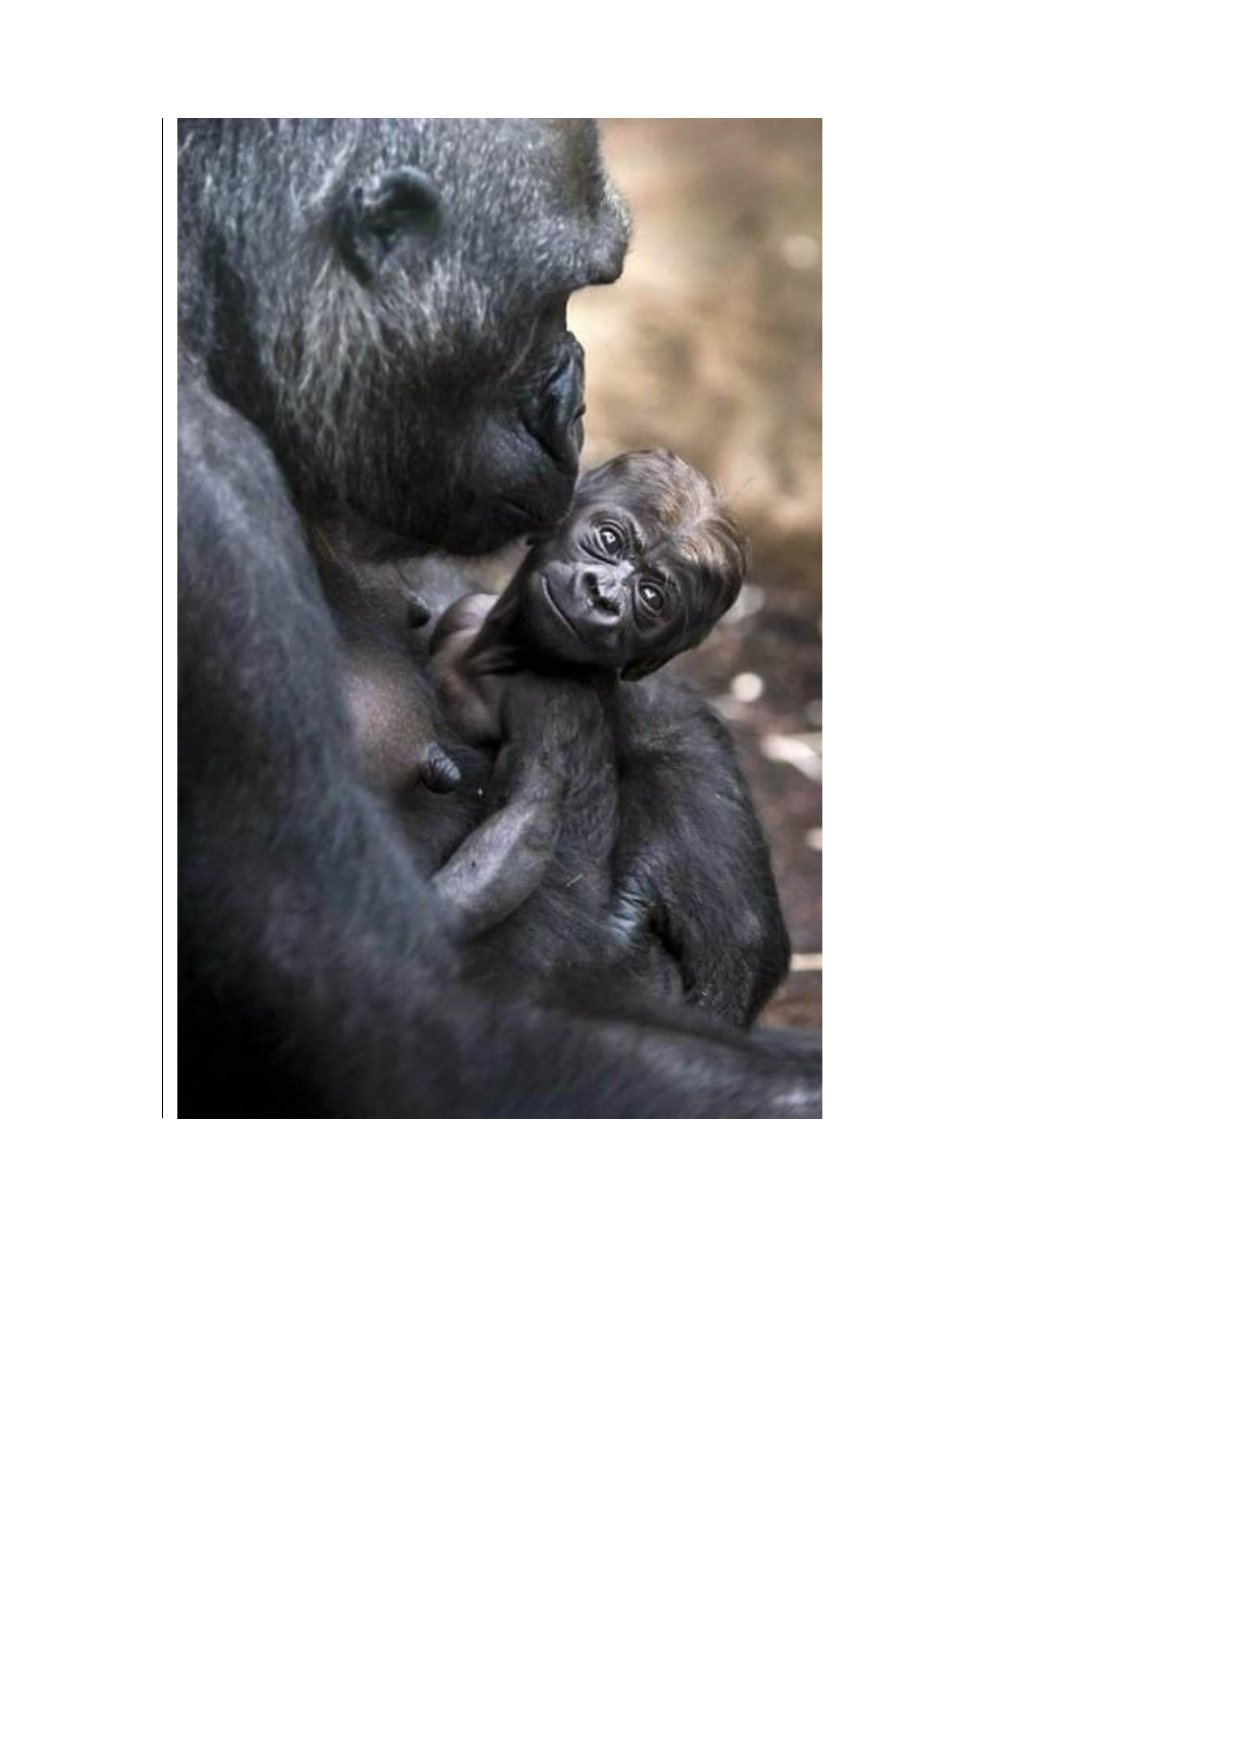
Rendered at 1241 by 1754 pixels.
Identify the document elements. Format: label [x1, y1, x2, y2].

picture [177, 118, 823, 1119]
